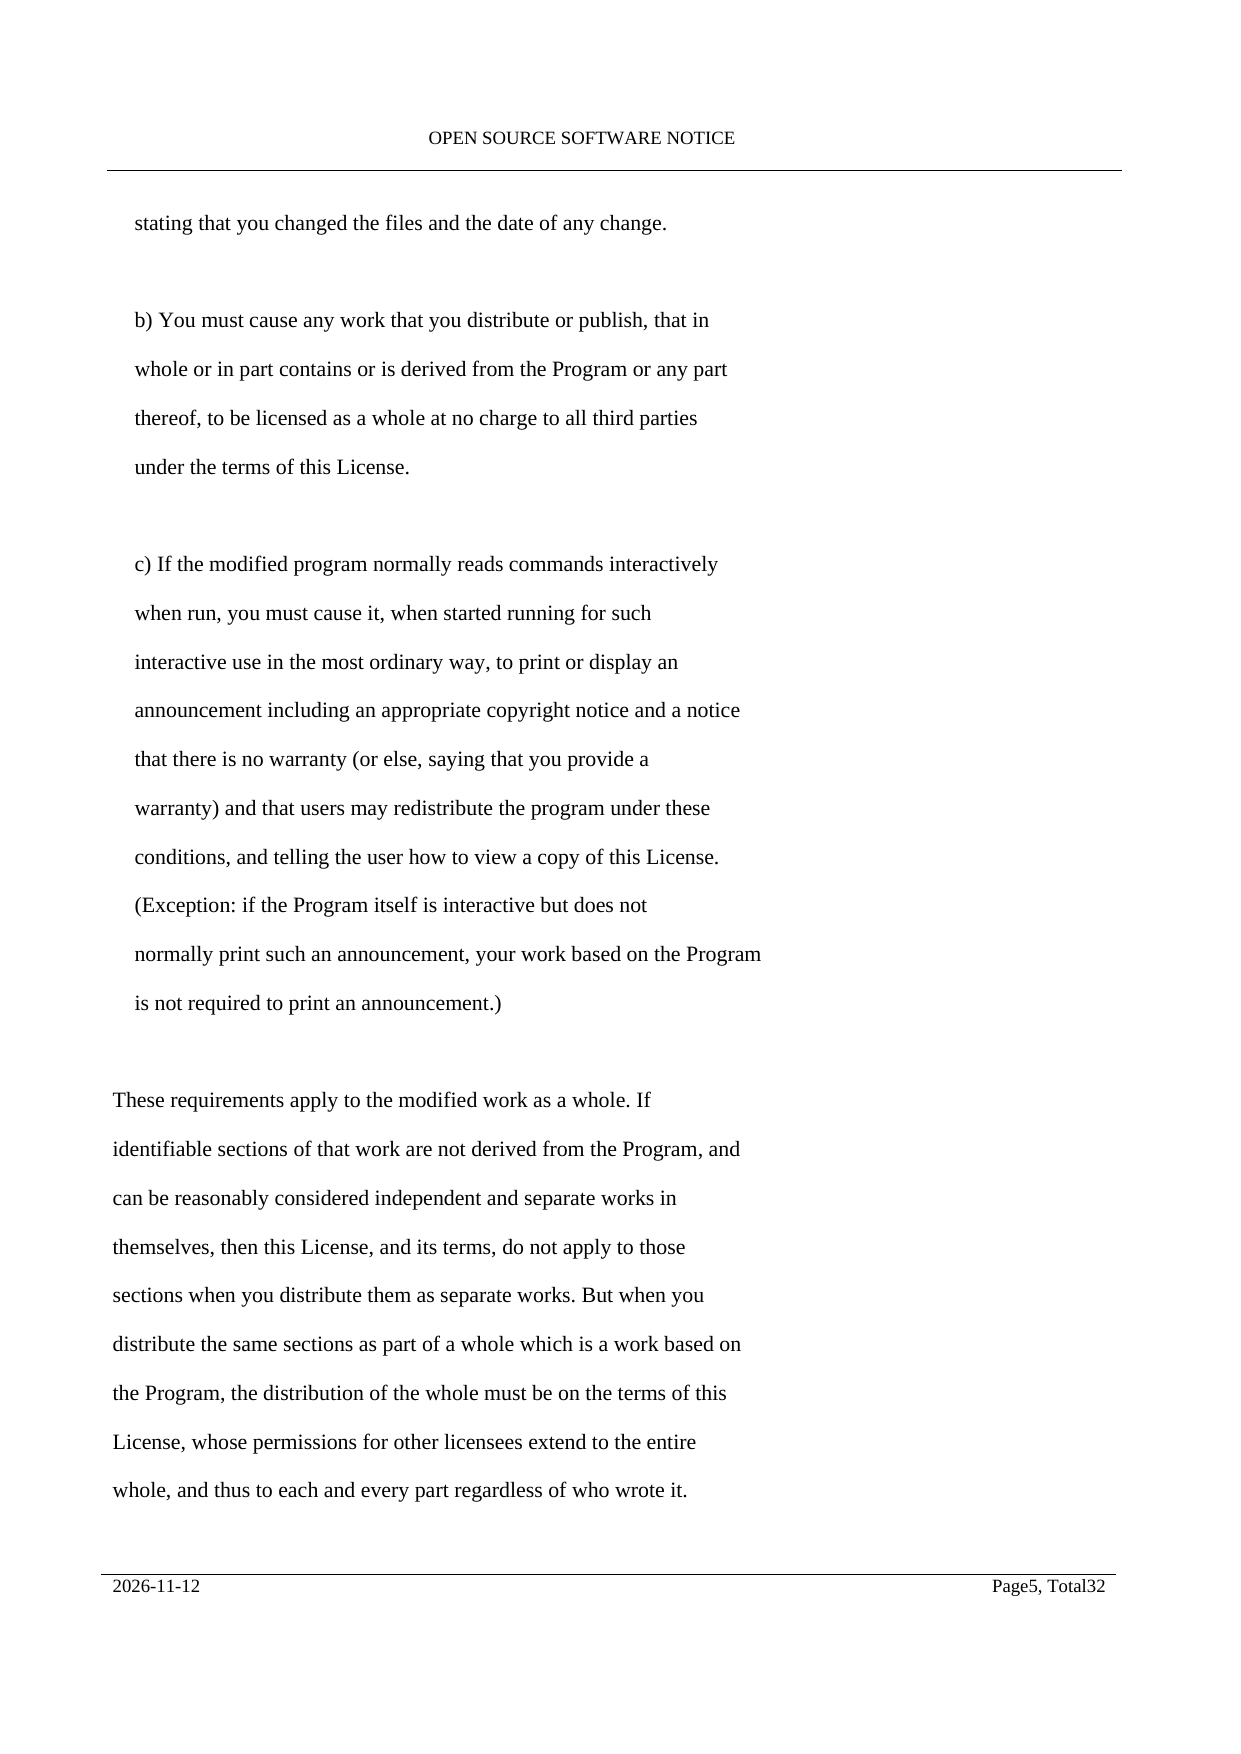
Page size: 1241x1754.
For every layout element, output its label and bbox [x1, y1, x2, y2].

text [112, 206, 1128, 1506]
